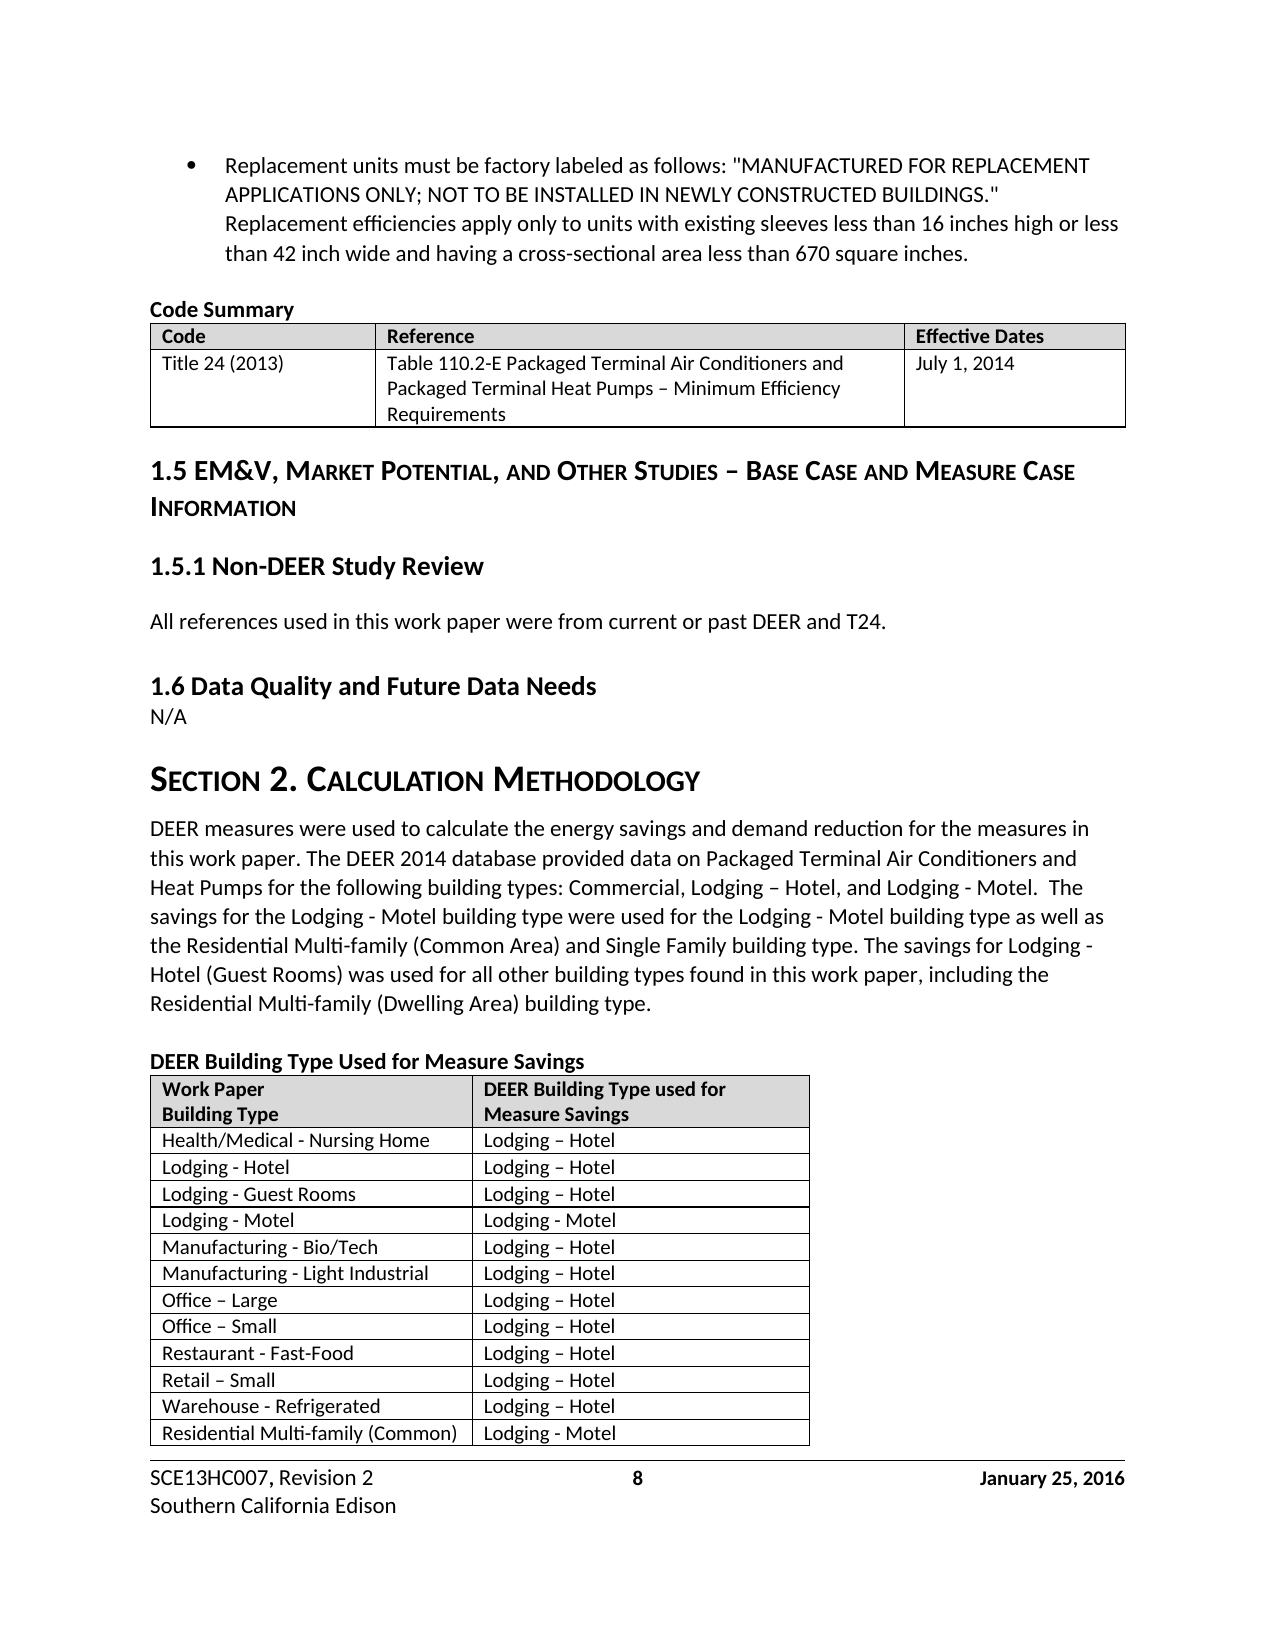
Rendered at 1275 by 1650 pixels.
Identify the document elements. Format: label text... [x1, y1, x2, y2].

text 1.6 Data Quality and Future Data Needs [150, 669, 1125, 702]
text Code Summary [150, 295, 1125, 323]
table_cell Manufacturing - Light Industrial [151, 1261, 472, 1286]
table_header Effective Dates [905, 324, 1125, 349]
subtitle 1.5.1 Non-DEER Study Review [150, 549, 1125, 582]
table_cell Lodging – Hotel [473, 1261, 809, 1286]
table_cell Restaurant - Fast-Food [151, 1340, 472, 1366]
text DEER measures were used to calculate the energy savings and demand reduction for the measures in this work paper. The DEER 2014 database provided data on Packaged Terminal Air Conditioners and Heat Pumps for the following building types: Commercial, Lodging – Hotel, and Lodging - Motel. The savings for the Lodging - Motel building type were used for the Lodging - Motel building type as well as the Residential Multi-family (Common Area) and Single Family building type. The savings for Lodging - Hotel (Guest Rooms) was used for all other building types found in this work paper, including the Residential Multi-family (Dwelling Area) building type. [150, 813, 1125, 1018]
table_cell Lodging - Motel [473, 1208, 809, 1233]
table_header DEER Building Type used for Measure Savings [473, 1076, 809, 1127]
table_cell Lodging - Motel [151, 1208, 472, 1233]
table_cell Lodging – Hotel [473, 1367, 809, 1392]
table_cell Lodging – Hotel [473, 1287, 809, 1313]
table_cell July 1, 2014 [905, 350, 1125, 426]
table_cell Lodging - Hotel [151, 1154, 472, 1180]
subtitle Section 2. Calculation Methodology [150, 755, 1125, 801]
table_cell Table 110.2-E Packaged Terminal Air Conditioners and Packaged Terminal Heat Pumps – Minimum Efficiency Requirements [376, 350, 904, 426]
table_cell Lodging – Hotel [473, 1128, 809, 1153]
table_cell Health/Medical - Nursing Home [151, 1128, 472, 1153]
table_cell Lodging – Hotel [473, 1154, 809, 1180]
table_header Work Paper Building Type [151, 1076, 472, 1127]
table_cell Manufacturing - Bio/Tech [151, 1234, 472, 1259]
subtitle All references used in this work paper were from current or past DEER and T24. [150, 607, 1125, 635]
table_cell Lodging – Hotel [473, 1181, 809, 1206]
table_cell Residential Multi-family (Common) [151, 1420, 472, 1445]
table_header Code [151, 324, 375, 349]
table_cell Lodging – Hotel [473, 1340, 809, 1366]
table_cell Lodging – Hotel [473, 1234, 809, 1259]
table_cell Lodging - Motel [473, 1420, 809, 1445]
table_cell Title 24 (2013) [151, 350, 375, 426]
text N/A [150, 702, 1125, 730]
list Replacement units must be factory labeled as follows: "MANUFACTURED FOR REPLACEMENT APPLICATIONS ONLY; NOT TO BE INSTALLED IN NEWLY CONSTRUCTED BUILDINGS." Replacement efficiencies apply only to units with existing sleeves less than 16 inches high or less than 42 inch wide and having a cross-sectional area less than 670 square inches. [187, 150, 1125, 267]
text DEER Building Type Used for Measure Savings [150, 1047, 1125, 1075]
table_cell Office – Small [151, 1314, 472, 1339]
table_cell Office – Large [151, 1287, 472, 1313]
table_header Reference [376, 324, 904, 349]
table_cell Lodging - Guest Rooms [151, 1181, 472, 1206]
table_cell Lodging – Hotel [473, 1393, 809, 1419]
table_cell Lodging – Hotel [473, 1314, 809, 1339]
table_cell Warehouse - Refrigerated [151, 1393, 472, 1419]
subtitle 1.5 EM&V, Market Potential, and Other Studies – Base Case and Measure Case Information [150, 452, 1125, 524]
table_cell Retail – Small [151, 1367, 472, 1392]
